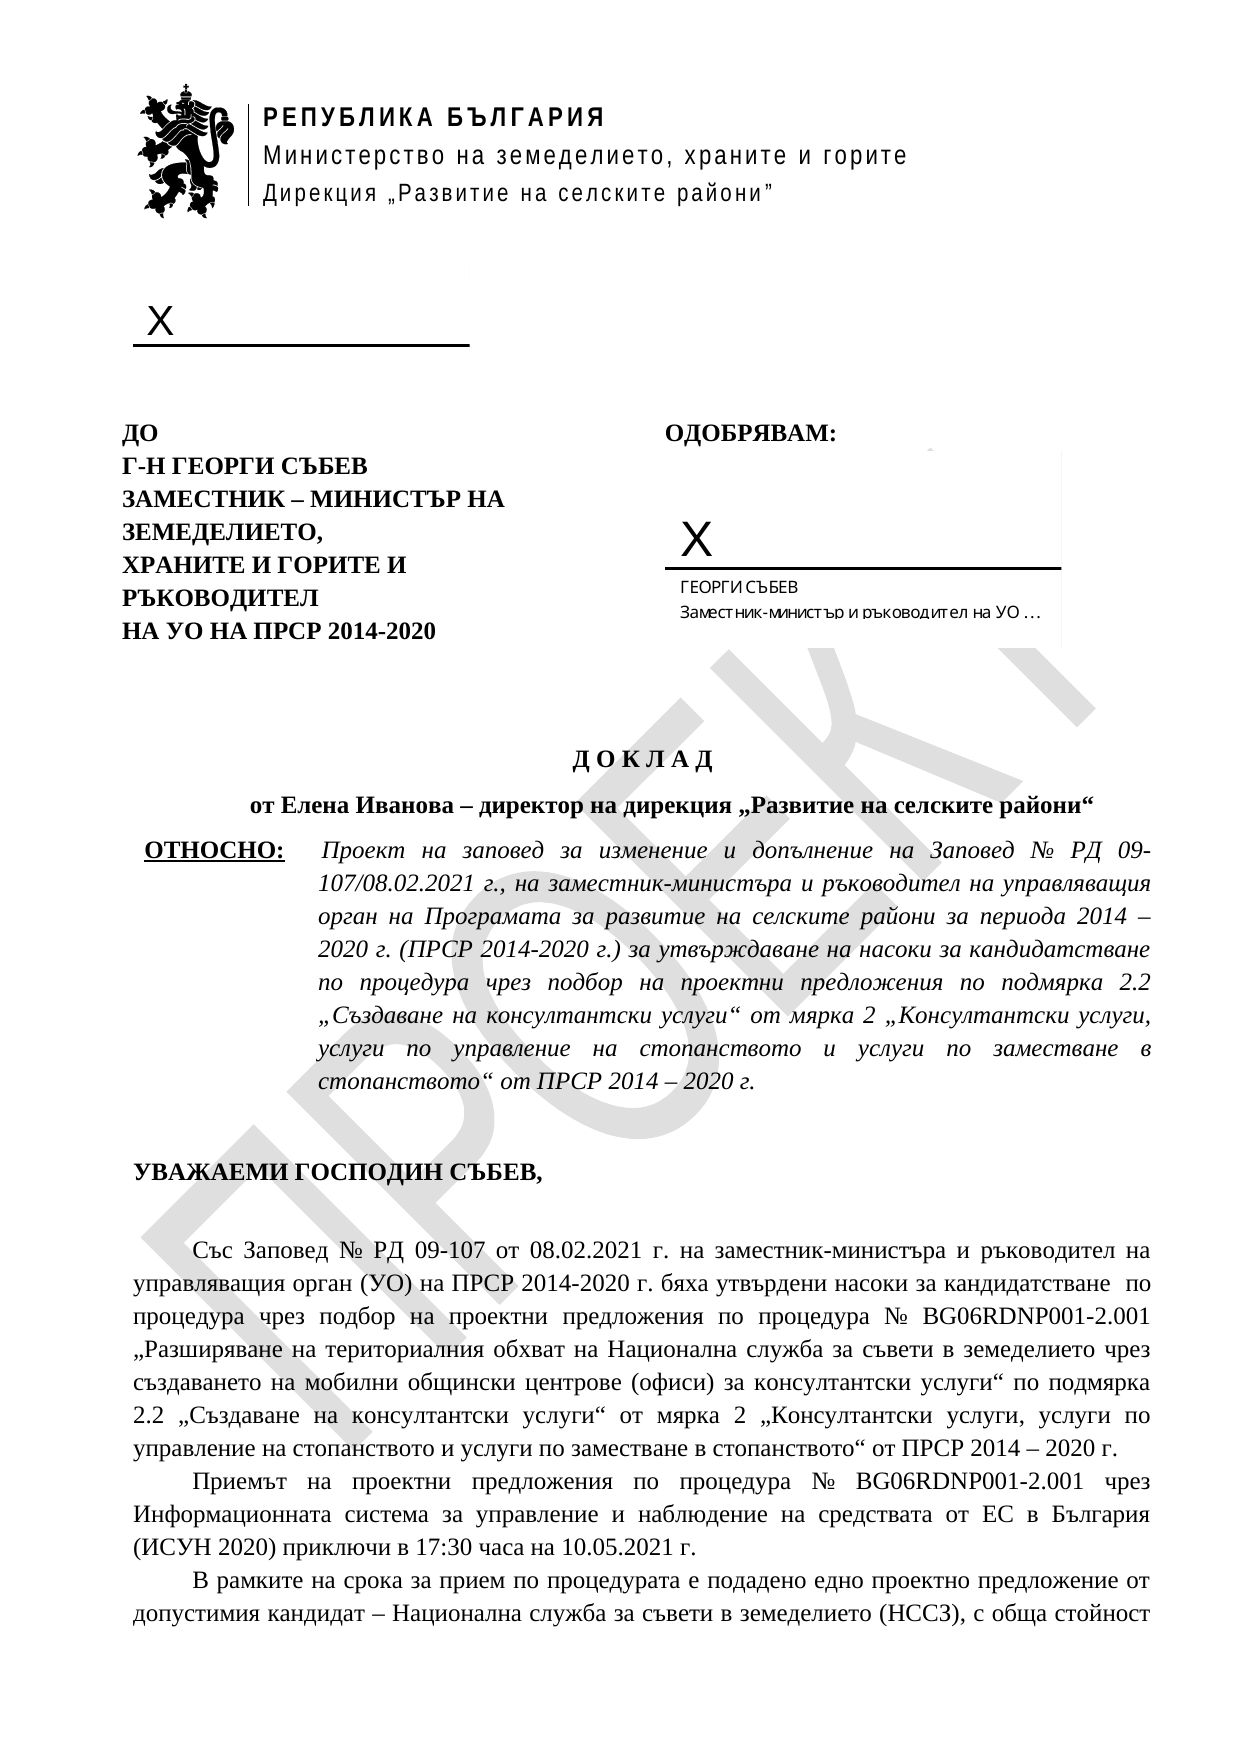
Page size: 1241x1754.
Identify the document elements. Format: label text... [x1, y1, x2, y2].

table_header ОДОБРЯВАМ: [653, 418, 1114, 686]
text Със Заповед № РД 09-107 от 08.02.2021 г. на заместник-министъра и ръководител на управляващия орган (УО) на ПРСР 2014-2020 г. бяха утвърдени насоки за кандидатстване по процедура чрез подбор на проектни предложения по процедура № BG06RDNP001-2.001 „Разширяване на териториалния обхват на Национална служба за съвети в земеделието чрез създаването на мобилни общински центрове (офиси) за консултантски услуги“ по подмярка 2.2 „Създаване на консултантски услуги“ от мярка 2 „Консултантски услуги, услуги по управление на стопанството и услуги по заместване в стопанството“ от ПРСР 2014 – 2020 г. [133, 1235, 1152, 1462]
text от Елена Иванова – директор на дирекция „Развитие на селските райони“ [133, 790, 1152, 818]
text Приемът на проектни предложения по процедура № BG06RDNP001-2.001 чрез Информационната система за управление и наблюдение на средствата от ЕС в България (ИСУН 2020) приключи в 17:30 часа на 10.05.2021 г. [133, 1466, 1152, 1561]
table_header Проект на заповед за изменение и допълнение на Заповед № РД 09-107/08.02.2021 г., на заместник-министъра и ръководител на управляващия орган на Програмата за развитие на селските райони за периода 2014 – 2020 г. (ПРСР 2014-2020 г.) за утвърждаване на насоки за кандидатстване по процедура чрез подбор на проектни предложения по подмярка 2.2 „Създаване на консултантски услуги“ от мярка 2 „Консултантски услуги, услуги по управление на стопанството и услуги по заместване в стопанството“ от ПРСР 2014 – 2020 г. [307, 823, 1163, 1099]
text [133, 1565, 1152, 1627]
text УВАЖАЕМИ ГОСПОДИН СЪБЕВ, [133, 1157, 1152, 1185]
table_header ДО Г-Н ГЕОРГИ СЪБЕВ ЗАМЕСТНИК – МИНИСТЪР НА ЗЕМЕДЕЛИЕТО, ХРАНИТЕ И ГОРИТЕ И РЪКОВОДИТЕЛ НА УО НА ПРСР 2014-2020 [111, 418, 653, 686]
table_header ОТНОСНО: [133, 823, 307, 1099]
text Д О К Л А Д [133, 744, 1152, 773]
